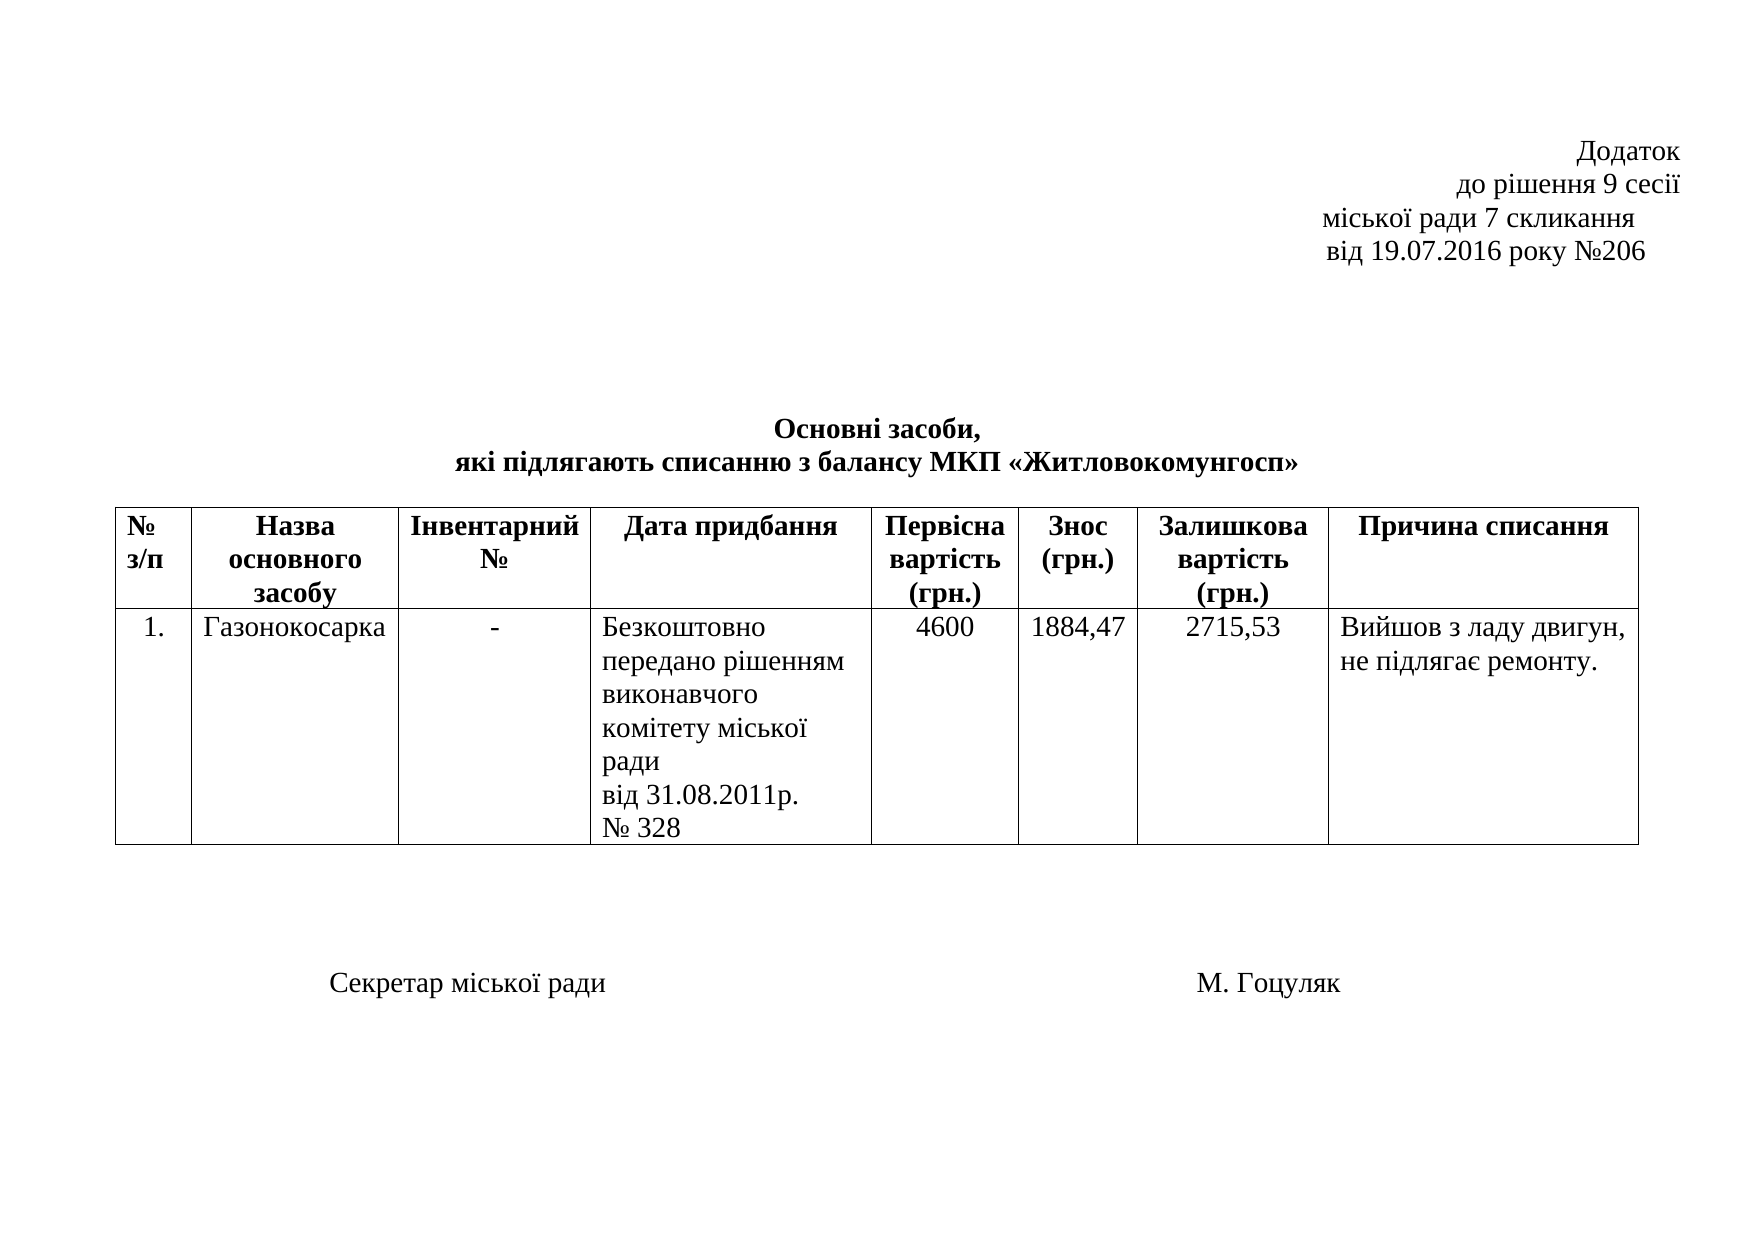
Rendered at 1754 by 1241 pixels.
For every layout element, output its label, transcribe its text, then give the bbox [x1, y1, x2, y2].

text Секретар міської ради М. Гоцуляк [74, 965, 1680, 998]
table_header Назва основного засобу [192, 508, 398, 608]
title які підлягають списанню з балансу МКП «Житловокомунгосп» [74, 444, 1680, 478]
table_header Дата придбання [591, 508, 871, 608]
table_cell 1884,47 [1019, 609, 1137, 844]
table_header № з/п [116, 508, 191, 608]
table_header Залишкова вартість (грн.) [1138, 508, 1328, 608]
title Основні засоби, [74, 411, 1680, 444]
text міської ради 7 скликання [74, 200, 1680, 233]
text до рішення 9 сесії [74, 166, 1680, 200]
table_header Інвентарний № [399, 508, 590, 608]
table_header Первісна вартість (грн.) [872, 508, 1018, 608]
table_cell Газонокосарка [192, 609, 398, 844]
table_cell 2715,53 [1138, 609, 1328, 844]
text від 19.07.2016 року №206 [74, 233, 1680, 267]
table_header Знос (грн.) [1019, 508, 1137, 608]
table_header Причина списання [1329, 508, 1638, 608]
table_cell Вийшов з ладу двигун, не підлягає ремонту. [1329, 609, 1638, 844]
text Додаток [74, 133, 1680, 166]
table_cell Безкоштовно передано рішенням виконавчого комітету міської ради від 31.08.2011р. № 328 [591, 609, 871, 844]
table_cell 4600 [872, 609, 1018, 844]
table_cell 1. [116, 609, 191, 844]
table_cell - [399, 609, 590, 844]
